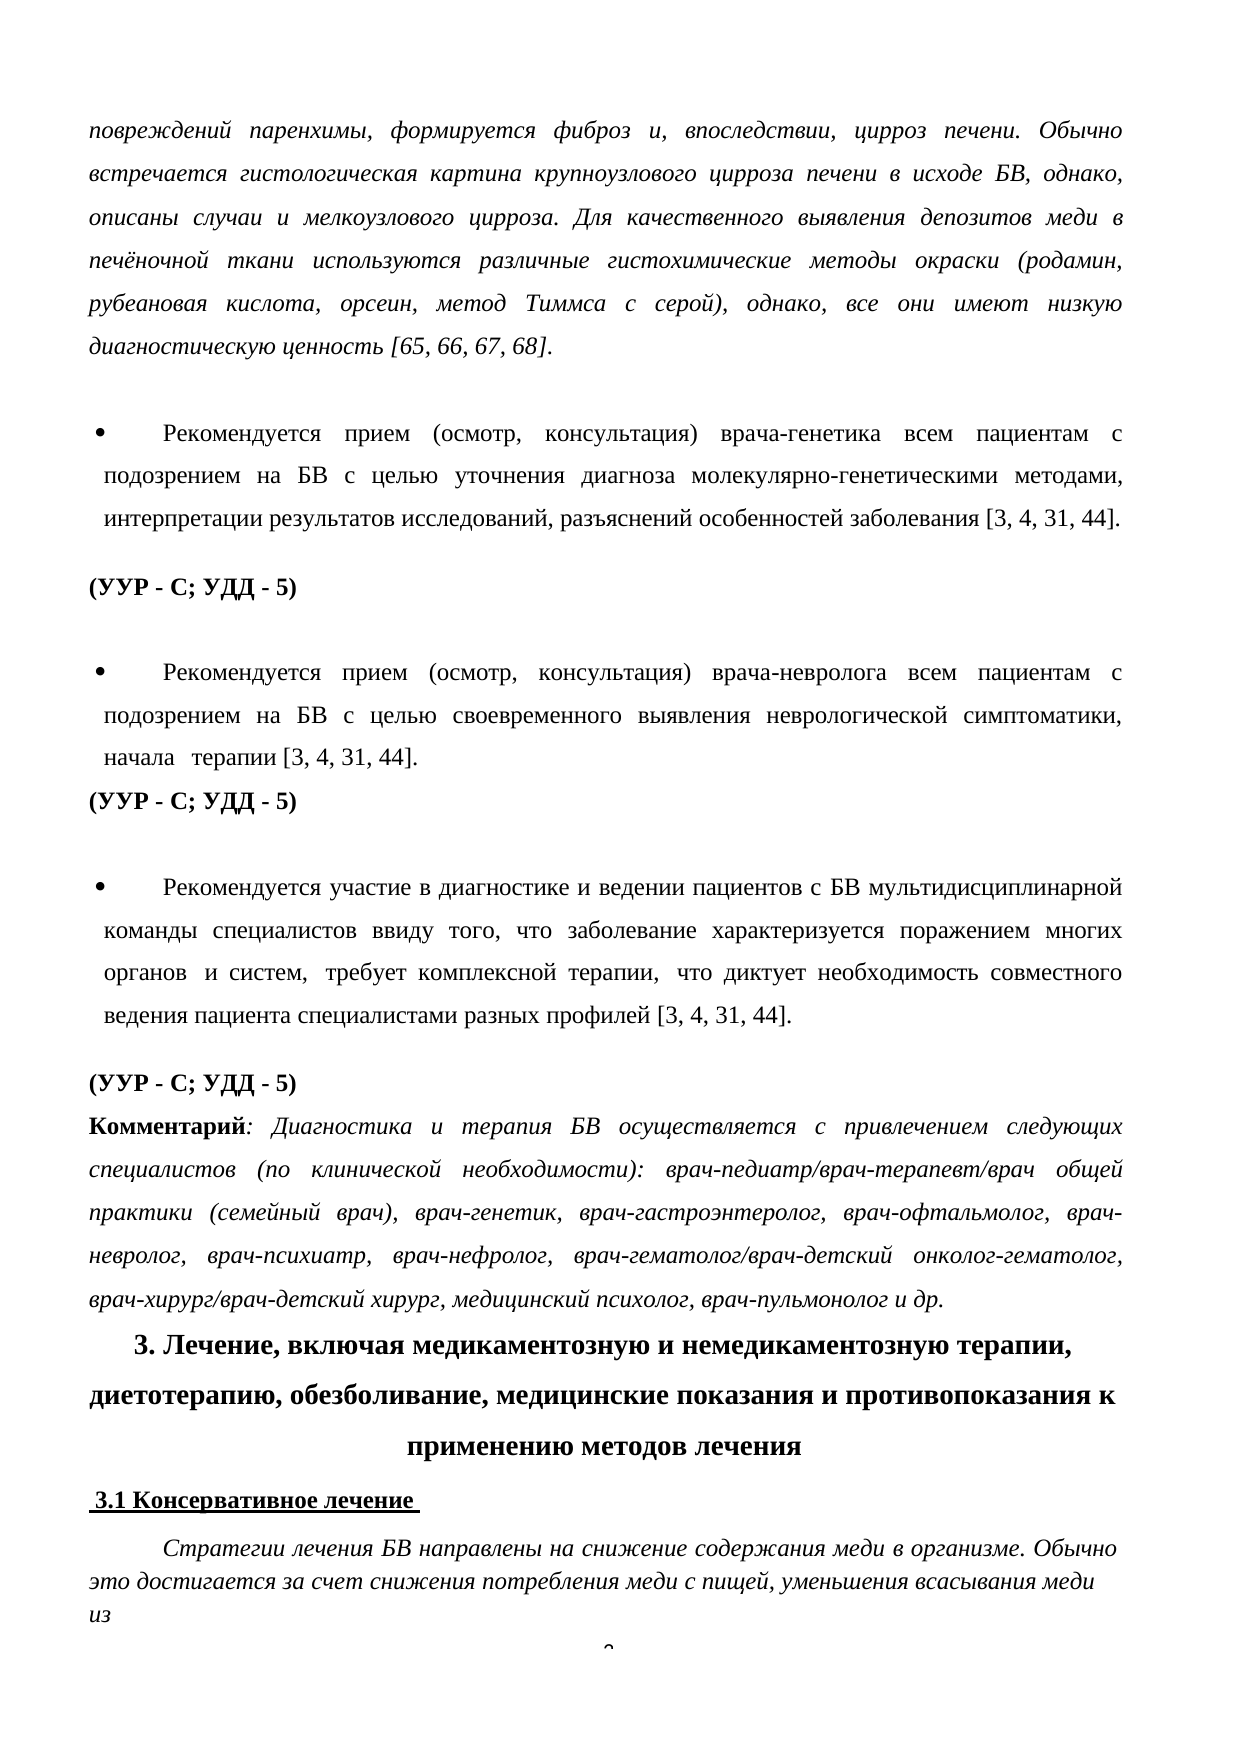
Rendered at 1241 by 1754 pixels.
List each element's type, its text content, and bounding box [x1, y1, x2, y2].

subtitle (УУР - С; УДД - 5) [89, 572, 1134, 601]
text повреждений паренхимы, формируется фиброз и, впоследствии, цирроз печени. Обычно встречается гистологическая картина крупноузлового цирроза печени в исходе БВ, однако, описаны случаи и мелкоузлового цирроза. Для качественного выявления депозитов меди в печёночной ткани используются различные гистохимические методы окраски (родамин, рубеановая кислота, орсеин, метод Тиммса с серой), однако, все они имеют низкую диагностическую ценность [65, 66, 67, 68]. [89, 115, 1123, 360]
subtitle (УУР - С; УДД - 5) [89, 1068, 1134, 1097]
subtitle (УУР - С; УДД - 5) [89, 786, 1134, 815]
text применению методов лечения [407, 1428, 1134, 1462]
subtitle Лечение, включая медикаментозную и немедикаментозную терапии, диетотерапию, обезболивание, медицинские показания и противопоказания к [89, 1327, 1122, 1411]
subtitle 3.1 Консервативное лечение [89, 1485, 1134, 1513]
text Стратегии лечения БВ направлены на снижение содержания меди в организме. Обычно это достигается за счет снижения потребления меди с пищей, уменьшения всасывания меди из [89, 1533, 1122, 1628]
list Рекомендуется прием (осмотр, консультация) врача-невролога всем пациентам с подозрением на БВ с целью своевременного выявления неврологической симптоматики, начала терапии [3, 4, 31, 44]. [96, 657, 1122, 771]
list Рекомендуется прием (осмотр, консультация) врача-генетика всем пациентам с подозрением на БВ с целью уточнения диагноза молекулярно-генетическими методами, интерпретации результатов исследований, разъяснений особенностей заболевания [3, 4, 31, 44]. [96, 418, 1123, 531]
list Рекомендуется участие в диагностике и ведении пациентов с БВ мультидисциплинарной команды специалистов ввиду того, что заболевание характеризуется поражением многих органов и систем, требует комплексной терапии, что диктует необходимость совместного ведения пациента специалистами разных профилей [3, 4, 31, 44]. [96, 872, 1122, 1028]
text Комментарий: Диагностика и терапия БВ осуществляется с привлечением следующих специалистов (по клинической необходимости): врач-педиатр/врач-терапевт/врач общей практики (семейный врач), врач-генетик, врач-гастроэнтеролог, врач-офтальмолог, врач- невролог, врач-психиатр, врач-нефролог, врач-гематолог/врач-детский онколог-гематолог, врач-хирург/врач-детский хирург, медицинский психолог, врач-пульмонолог и др. [89, 1111, 1123, 1312]
